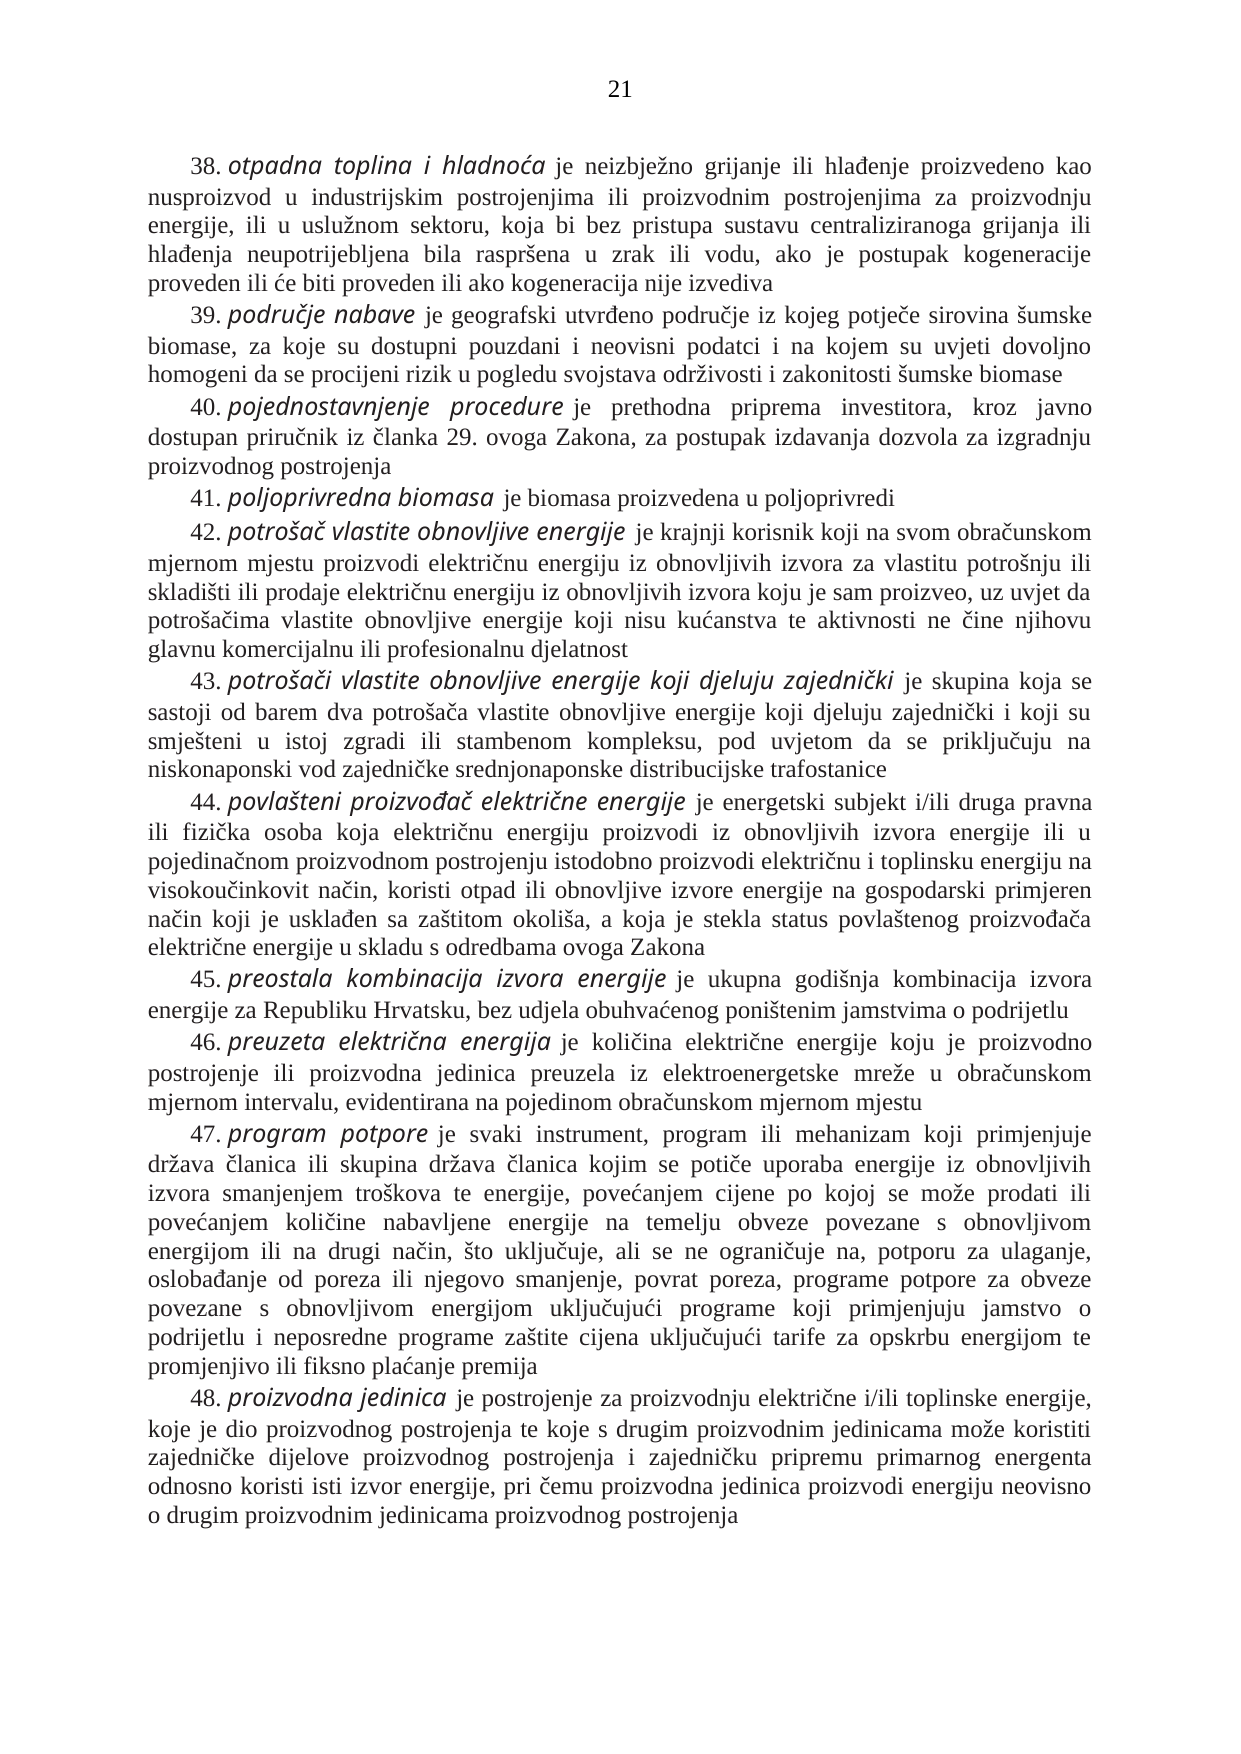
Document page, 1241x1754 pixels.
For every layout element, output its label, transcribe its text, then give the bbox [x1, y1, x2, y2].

text 41. poljoprivredna biomasa je biomasa proizvedena u poljoprivredi [148, 480, 1092, 514]
text 38. otpadna toplina i hladnoća je neizbježno grijanje ili hlađenje proizvedeno kao nusproizvod u industrijskim postrojenjima ili proizvodnim postrojenjima za proizvodnju energije, ili u uslužnom sektoru, koja bi bez pristupa sustavu centraliziranoga grijanja ili hlađenja neupotrijebljena bila raspršena u zrak ili vodu, ako je postupak kogeneracije proveden ili će biti proveden ili ako kogeneracija nije izvediva [148, 148, 1092, 297]
text 43. potrošači vlastite obnovljive energije koji djeluju zajednički je skupina koja se sastoji od barem dva potrošača vlastite obnovljive energije koji djeluju zajednički i koji su smješteni u istoj zgradi ili stambenom kompleksu, pod uvjetom da se priključuju na niskonaponski vod zajedničke srednjonaponske distribucijske trafostanice [148, 663, 1092, 783]
text 47. program potpore je svaki instrument, program ili mehanizam koji primjenjuje država članica ili skupina država članica kojim se potiče uporaba energije iz obnovljivih izvora smanjenjem troškova te energije, povećanjem cijene po kojoj se može prodati ili povećanjem količine nabavljene energije na temelju obveze povezane s obnovljivom energijom ili na drugi način, što uključuje, ali se ne ograničuje na, potporu za ulaganje, oslobađanje od poreza ili njegovo smanjenje, povrat poreza, programe potpore za obveze povezane s obnovljivom energijom uključujući programe koji primjenjuju jamstvo o podrijetlu i neposredne programe zaštite cijena uključujući tarife za opskrbu energijom te promjenjivo ili fiksno plaćanje premija [148, 1116, 1092, 1379]
text 48. proizvodna jedinica je postrojenje za proizvodnju električne i/ili toplinske energije, koje je dio proizvodnog postrojenja te koje s drugim proizvodnim jedinicama može koristiti zajedničke dijelove proizvodnog postrojenja i zajedničku pripremu primarnog energenta odnosno koristi isti izvor energije, pri čemu proizvodna jedinica proizvodi energiju neovisno o drugim proizvodnim jedinicama proizvodnog postrojenja [148, 1379, 1092, 1529]
text 46. preuzeta električna energija je količina električne energije koju je proizvodno postrojenje ili proizvodna jedinica preuzela iz elektroenergetske mreže u obračunskom mjernom intervalu, evidentirana na pojedinom obračunskom mjernom mjestu [148, 1024, 1092, 1116]
text 42. potrošač vlastite obnovljive energije je krajnji korisnik koji na svom obračunskom mjernom mjestu proizvodi električnu energiju iz obnovljivih izvora za vlastitu potrošnju ili skladišti ili prodaje električnu energiju iz obnovljivih izvora koju je sam proizveo, uz uvjet da potrošačima vlastite obnovljive energije koji nisu kućanstva te aktivnosti ne čine njihovu glavnu komercijalnu ili profesionalnu djelatnost [148, 514, 1092, 663]
text 39. područje nabave je geografski utvrđeno područje iz kojeg potječe sirovina šumske biomase, za koje su dostupni pouzdani i neovisni podatci i na kojem su uvjeti dovoljno homogeni da se procijeni rizik u pogledu svojstava održivosti i zakonitosti šumske biomase [148, 297, 1092, 388]
text 44. povlašteni proizvođač električne energije je energetski subjekt i/ili druga pravna ili fizička osoba koja električnu energiju proizvodi iz obnovljivih izvora energije ili u pojedinačnom proizvodnom postrojenju istodobno proizvodi električnu i toplinsku energiju na visokoučinkovit način, koristi otpad ili obnovljive izvore energije na gospodarski primjeren način koji je usklađen sa zaštitom okoliša, a koja je stekla status povlaštenog proizvođača električne energije u skladu s odredbama ovoga Zakona [148, 783, 1092, 961]
text 45. preostala kombinacija izvora energije je ukupna godišnja kombinacija izvora energije za Republiku Hrvatsku, bez udjela obuhvaćenog poništenim jamstvima o podrijetlu [148, 961, 1092, 1024]
text 40. pojednostavnjenje procedure je prethodna priprema investitora, kroz javno dostupan priručnik iz članka 29. ovoga Zakona, za postupak izdavanja dozvola za izgradnju proizvodnog postrojenja [148, 388, 1092, 480]
